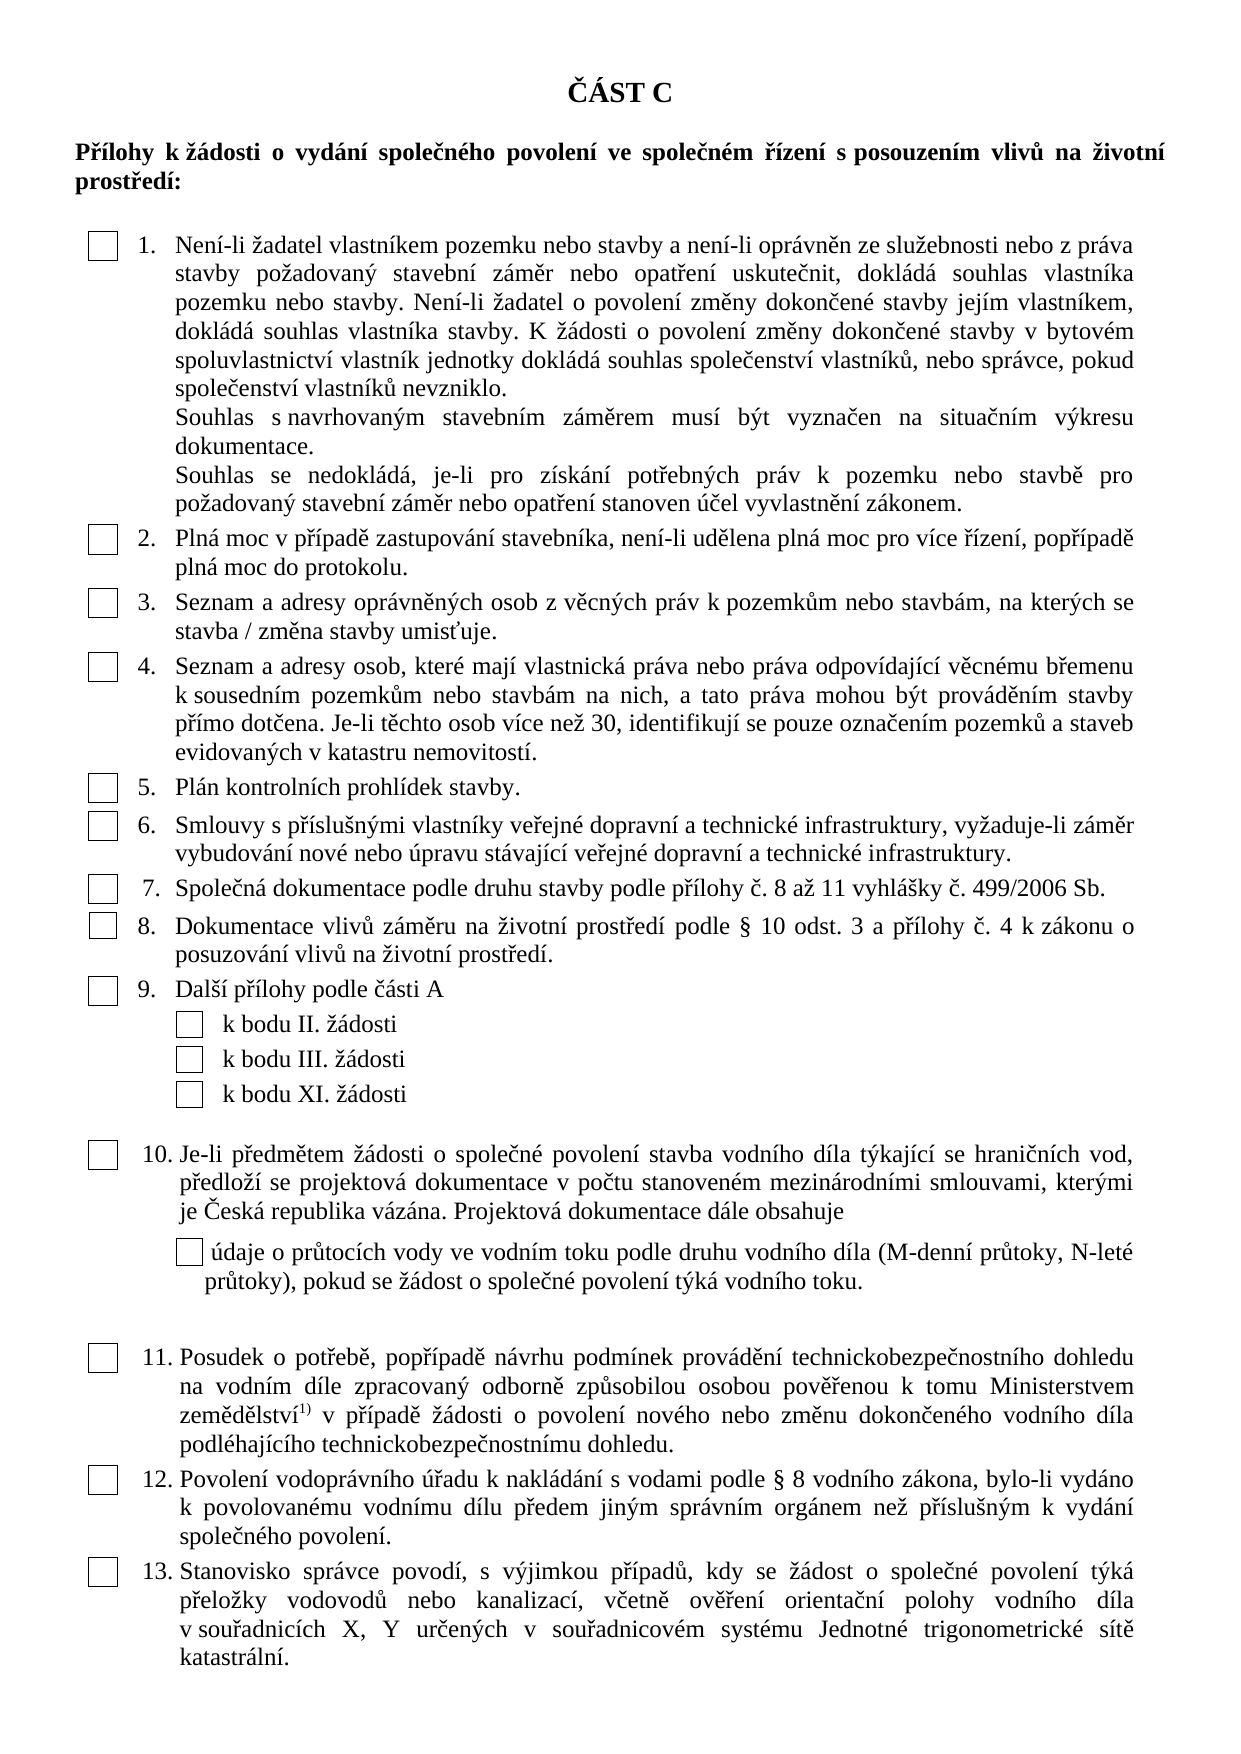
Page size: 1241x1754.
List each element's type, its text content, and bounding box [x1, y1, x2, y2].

table_cell Posudek o potřebě, popřípadě návrhu podmínek provádění technickobezpečnostního dohledu na vodním díle zpracovaný odborně způsobilou osobou pověřenou k tomu Ministerstvem zemědělství1) v případě žádosti o povolení nového nebo změnu dokončeného vodního díla podléhajícího technickobezpečnostnímu dohledu. [131, 1336, 1146, 1457]
table_cell Plán kontrolních prohlídek stavby. [131, 766, 1146, 803]
table_cell [75, 517, 131, 581]
table_cell [75, 1458, 131, 1550]
table_header [75, 224, 131, 517]
table_cell Společná dokumentace podle druhu stavby podle přílohy č. 8 až 11 vyhlášky č. 499/2006 Sb. [131, 867, 1146, 904]
table_header Je-li předmětem žádosti o společné povolení stavba vodního díla týkající se hraničních vod, předloží se projektová dokumentace v počtu stanoveném mezinárodními smlouvami, kterými je Česká republika vázána. Projektová dokumentace dále obsahuje údaje o průtocích vody ve vodním toku podle druhu vodního díla (M-denní průtoky, N-leté průtoky), pokud se žádost o společné povolení týká vodního toku. [131, 1133, 1146, 1336]
table_cell Seznam a adresy osob, které mají vlastnická práva nebo práva odpovídající věcnému břemenu k sousedním pozemkům nebo stavbám na nich, a tato práva mohou být prováděním stavby přímo dotčena. Je-li těchto osob více než 30, identifikují se pouze označením pozemků a staveb evidovaných v katastru nemovitostí. [131, 645, 1146, 766]
table_cell [75, 581, 131, 645]
text ČÁST C [75, 75, 1165, 108]
table_cell [75, 645, 131, 766]
table_header Není-li žadatel vlastníkem pozemku nebo stavby a není-li oprávněn ze služebnosti nebo z práva stavby požadovaný stavební záměr nebo opatření uskutečnit, dokládá souhlas vlastníka pozemku nebo stavby. Není-li žadatel o povolení změny dokončené stavby jejím vlastníkem, dokládá souhlas vlastníka stavby. K žádosti o povolení změny dokončené stavby v bytovém spoluvlastnictví vlastník jednotky dokládá souhlas společenství vlastníků, nebo správce, pokud společenství vlastníků nevzniklo. Souhlas s navrhovaným stavebním záměrem musí být vyznačen na situačním výkresu dokumentace. Souhlas se nedokládá, je-li pro získání potřebných práv k pozemku nebo stavbě pro požadovaný stavební záměr nebo opatření stanoven účel vyvlastnění zákonem. [131, 224, 1146, 517]
text Přílohy k žádosti o vydání společného povolení ve společném řízení s posouzením vlivů na životní prostředí: [75, 137, 1165, 195]
table_cell Další přílohy podle části A k bodu II. žádosti k bodu III. žádosti k bodu XI. žádosti [131, 968, 1146, 1108]
table_cell Plná moc v případě zastupování stavebníka, není-li udělena plná moc pro více řízení, popřípadě plná moc do protokolu. [131, 517, 1146, 581]
table_cell Smlouvy s příslušnými vlastníky veřejné dopravní a technické infrastruktury, vyžaduje-li záměr vybudování nové nebo úpravu stávající veřejné dopravní a technické infrastruktury. [131, 804, 1146, 867]
table_cell [75, 867, 131, 904]
table_cell [75, 1336, 131, 1457]
table_header [75, 1133, 131, 1336]
table_cell Stanovisko správce povodí, s výjimkou případů, kdy se žádost o společné povolení týká přeložky vodovodů nebo kanalizací, včetně ověření orientační polohy vodního díla v souřadnicích X, Y určených v souřadnicovém systému Jednotné trigonometrické sítě katastrální. [131, 1550, 1146, 1671]
table_cell [75, 766, 131, 803]
table_cell [75, 1550, 131, 1671]
table_cell Seznam a adresy oprávněných osob z věcných práv k pozemkům nebo stavbám, na kterých se stavba / změna stavby umisťuje. [131, 581, 1146, 645]
table_cell Povolení vodoprávního úřadu k nakládání s vodami podle § 8 vodního zákona, bylo-li vydáno k povolovanému vodnímu dílu předem jiným správním orgánem než příslušným k vydání společného povolení. [131, 1458, 1146, 1550]
table_cell [75, 968, 131, 1108]
table_cell Dokumentace vlivů záměru na životní prostředí podle § 10 odst. 3 a přílohy č. 4 k zákonu o posuzování vlivů na životní prostředí. [131, 905, 1146, 968]
table_cell [75, 905, 131, 968]
table_cell [75, 804, 131, 867]
